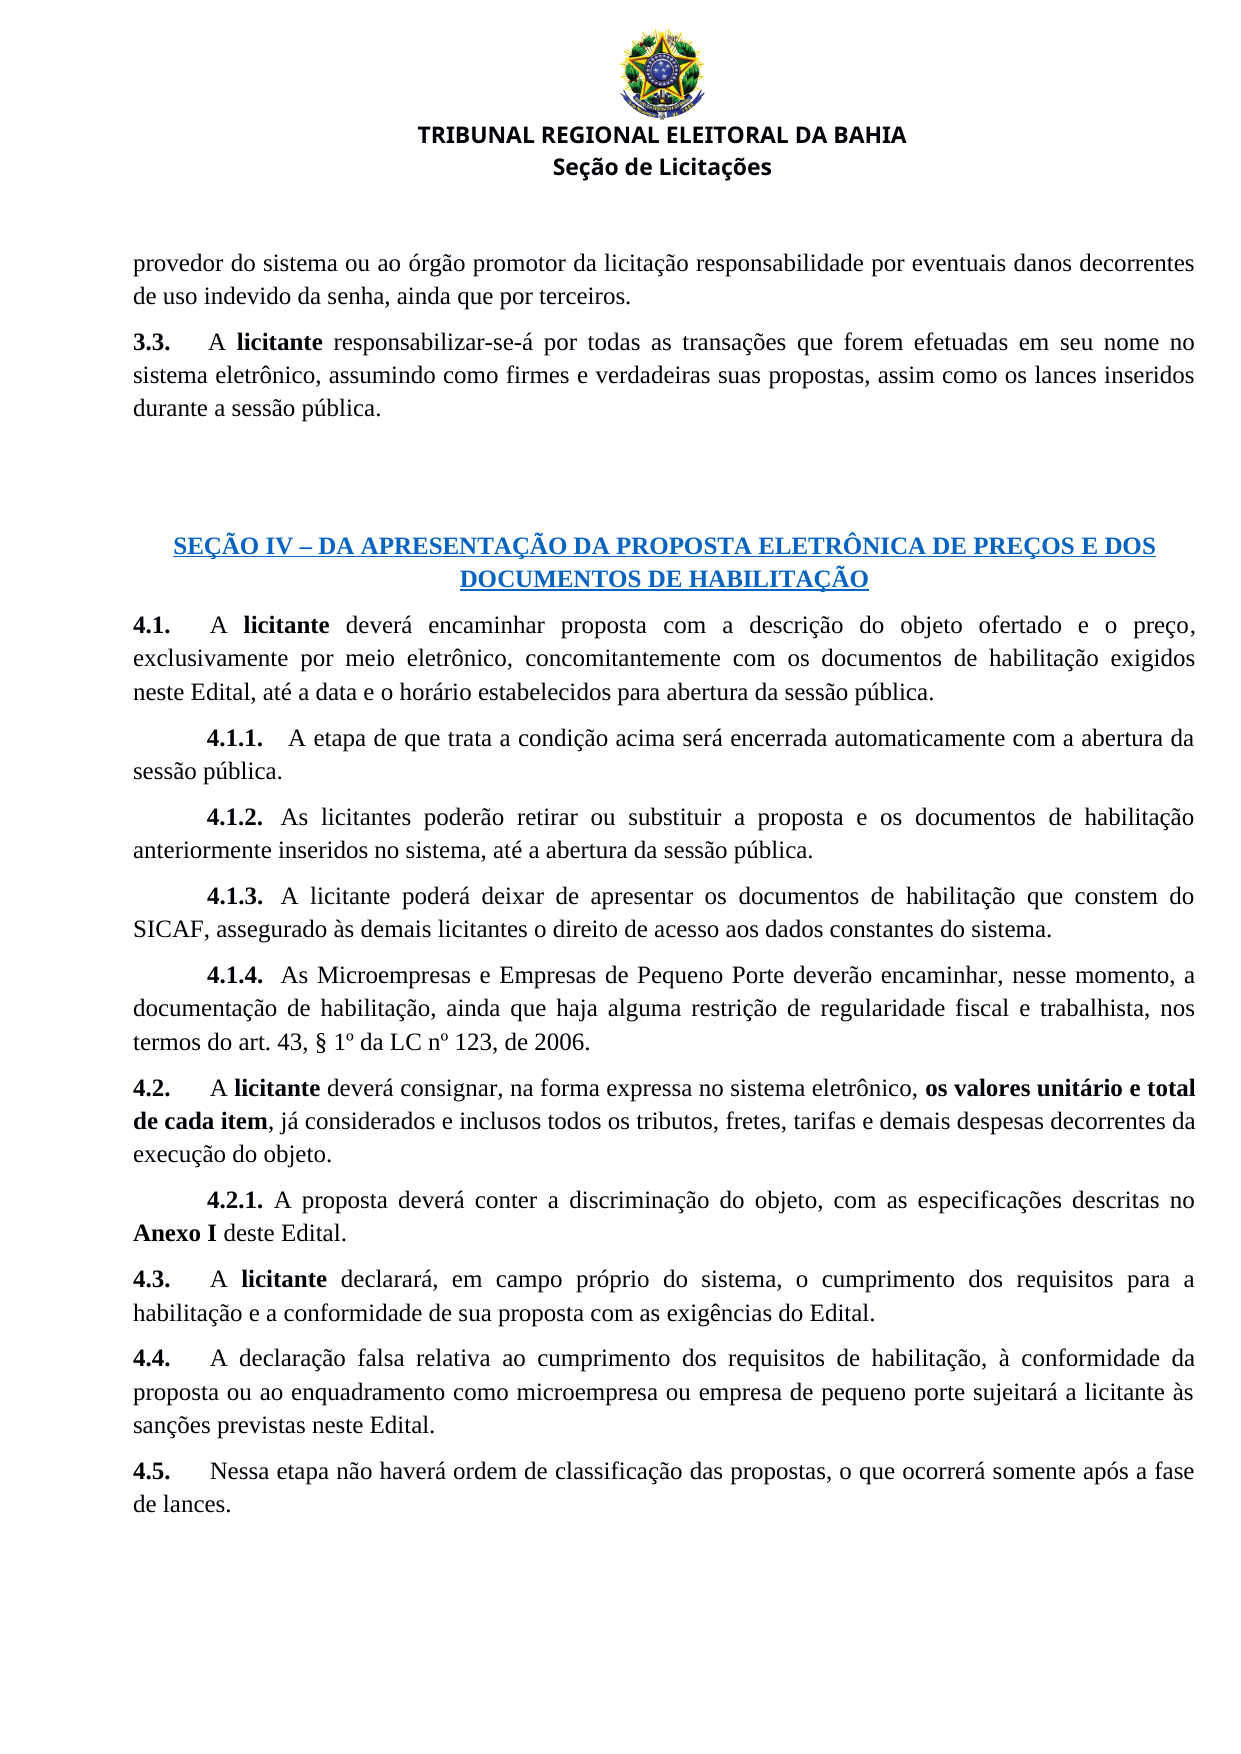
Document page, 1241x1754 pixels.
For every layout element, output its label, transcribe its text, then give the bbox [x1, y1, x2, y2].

text 4.2.1. A proposta deverá conter a discriminação do objeto, com as especificações descritas no Anexo I deste Edital. [133, 1182, 1196, 1248]
text 4.2. A licitante deverá consignar, na forma expressa no sistema eletrônico, os valores unitário e total de cada item, já considerados e inclusos todos os tributos, fretes, tarifas e demais despesas decorrentes da execução do objeto. [133, 1069, 1196, 1169]
text 4.5. Nessa etapa não haverá ordem de classificação das propostas, o que ocorrerá somente após a fase de lances. [133, 1453, 1196, 1519]
text SEÇÃO IV – DA APRESENTAÇÃO DA PROPOSTA ELETRÔNICA DE PREÇOS E DOS DOCUMENTOS DE HABILITAÇÃO [133, 528, 1196, 594]
text 3.3. A licitante responsabilizar-se-á por todas as transações que forem efetuadas em seu nome no sistema eletrônico, assumindo como firmes e verdadeiras suas propostas, assim como os lances inseridos durante a sessão pública. [133, 323, 1196, 423]
text 4.1.1. A etapa de que trata a condição acima será encerrada automaticamente com a abertura da sessão pública. [133, 719, 1196, 786]
text 4.1.4. As Microempresas e Empresas de Pequeno Porte deverão encaminhar, nesse momento, a documentação de habilitação, ainda que haja alguma restrição de regularidade fiscal e trabalhista, nos termos do art. 43, § 1º da LC nº 123, de 2006. [133, 957, 1196, 1057]
text 4.3. A licitante declarará, em campo próprio do sistema, o cumprimento dos requisitos para a habilitação e a conformidade de sua proposta com as exigências do Edital. [133, 1261, 1196, 1328]
text 4.1. A licitante deverá encaminhar proposta com a descrição do objeto ofertado e o preço, exclusivamente por meio eletrônico, concomitantemente com os documentos de habilitação exigidos neste Edital, até a data e o horário estabelecidos para abertura da sessão pública. [133, 607, 1196, 707]
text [133, 244, 1196, 311]
text 4.1.3. A licitante poderá deixar de apresentar os documentos de habilitação que constem do SICAF, assegurado às demais licitantes o direito de acesso aos dados constantes do sistema. [133, 878, 1196, 944]
text 4.4. A declaração falsa relativa ao cumprimento dos requisitos de habilitação, à conformidade da proposta ou ao enquadramento como microempresa ou empresa de pequeno porte sujeitará a licitante às sanções previstas neste Edital. [133, 1340, 1196, 1440]
text 4.1.2. As licitantes poderão retirar ou substituir a proposta e os documentos de habilitação anteriormente inseridos no sistema, até a abertura da sessão pública. [133, 798, 1196, 865]
